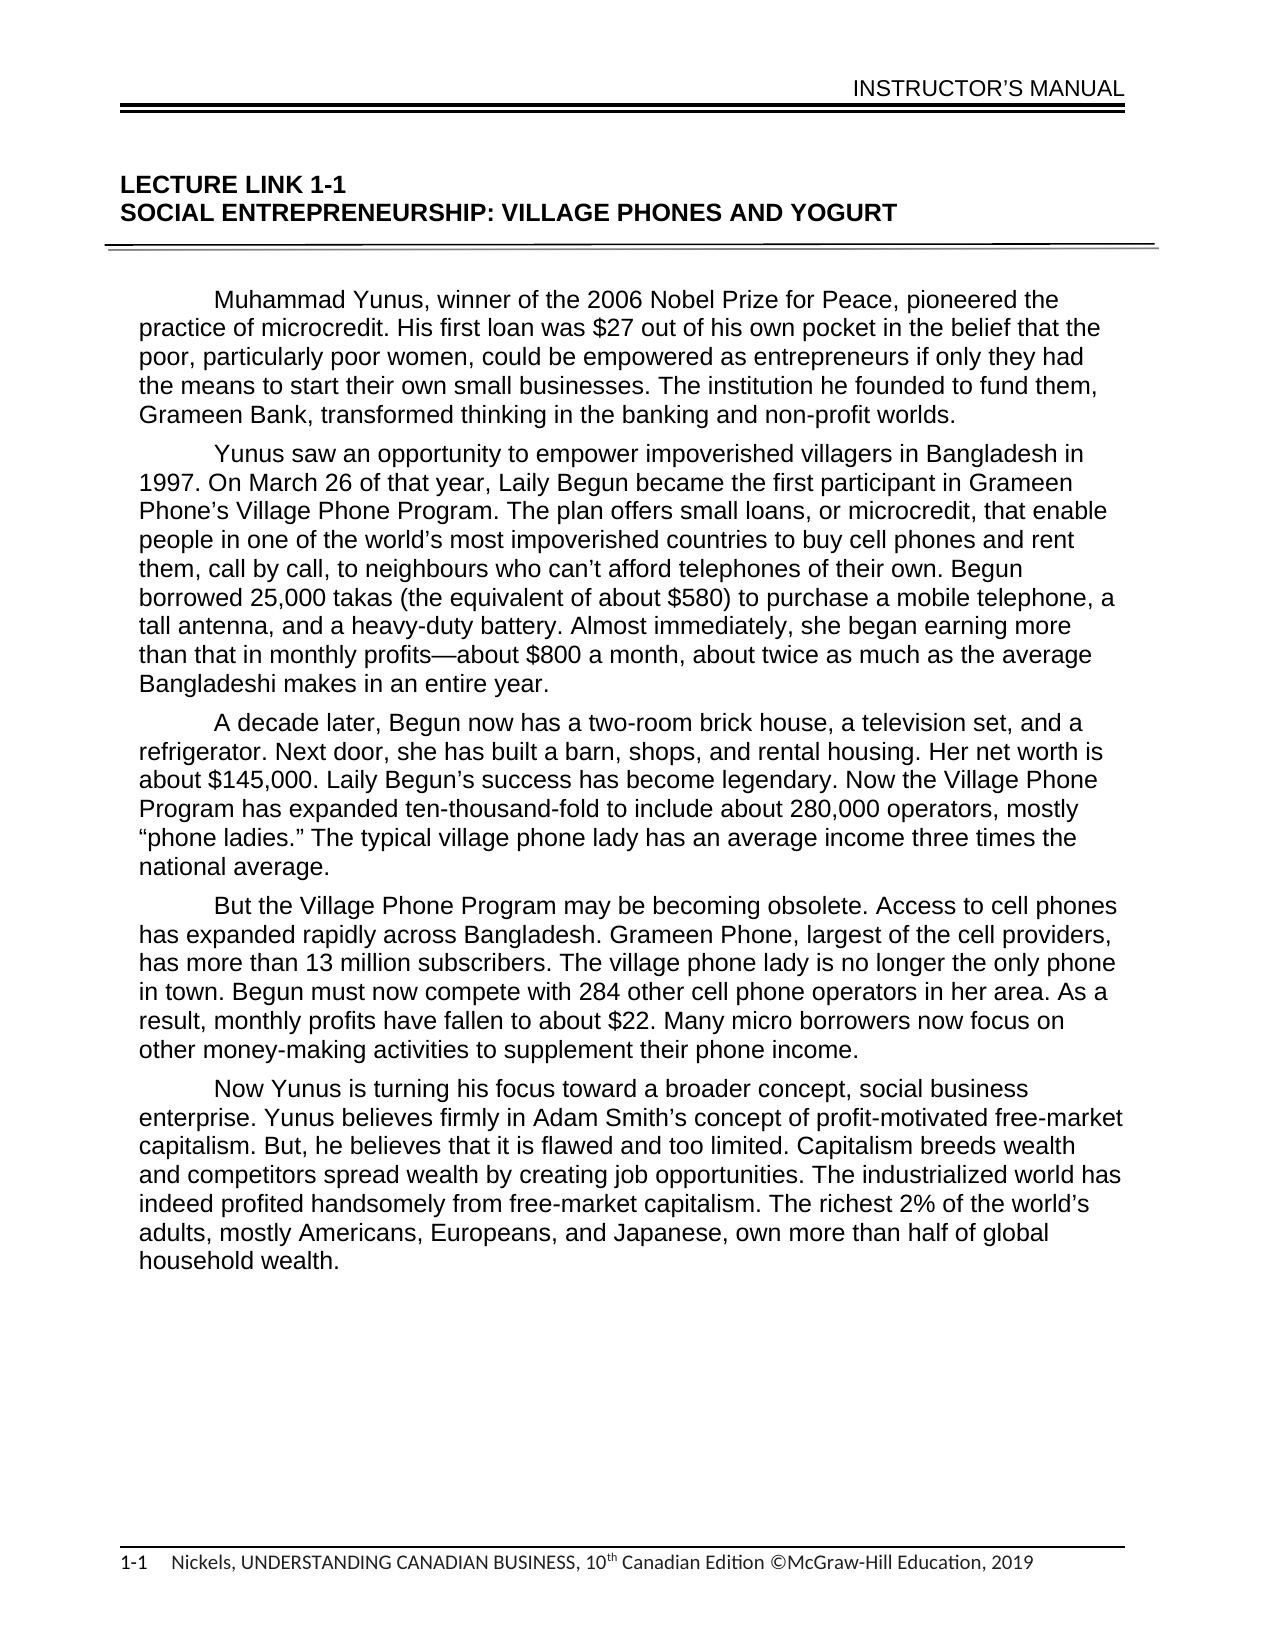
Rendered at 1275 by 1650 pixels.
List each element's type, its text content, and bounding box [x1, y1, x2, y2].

text But the Village Phone Program may be becoming obsolete. Access to cell phones has expanded rapidly across Bangladesh. Grameen Phone, largest of the cell providers, has more than 13 million subscribers. The village phone lady is no longer the only phone in town. Begun must now compete with 284 other cell phone operators in her area. As a result, monthly profits have fallen to about $22. Many micro borrowers now focus on other money-making activities to supplement their phone income. [139, 891, 1125, 1063]
text A decade later, Begun now has a two-room brick house, a television set, and a refrigerator. Next door, she has built a barn, shops, and rental housing. Her net worth is about $145,000. Laily Begun’s success has become legendary. Now the Village Phone Program has expanded ten-thousand-fold to include about 280,000 operators, mostly “phone ladies.” The typical village phone lady has an average income three times the national average. [139, 708, 1125, 881]
text Now Yunus is turning his focus toward a broader concept, social business enterprise. Yunus believes firmly in Adam Smith’s concept of profit-motivated free-market capitalism. But, he believes that it is flawed and too limited. Capitalism breeds wealth and competitors spread wealth by creating job opportunities. The industrialized world has indeed profited handsomely from free-market capitalism. The richest 2% of the world’s adults, mostly Americans, Europeans, and Japanese, own more than half of global household wealth. [139, 1074, 1125, 1275]
text LECTURE LINK 1-1 [120, 170, 1125, 198]
text SOCIAL ENTREPRENEURSHIP: VILLAGE PHONES AND YOGURT [120, 198, 1125, 227]
text Muhammad Yunus, winner of the 2006 Nobel Prize for Peace, pioneered the practice of microcredit. His first loan was $27 out of his own pocket in the belief that the poor, particularly poor women, could be empowered as entrepreneurs if only they had the means to start their own small businesses. The institution he founded to fund them, Grameen Bank, transformed thinking in the banking and non-profit worlds. [139, 285, 1125, 428]
text Yunus saw an opportunity to empower impoverished villagers in Bangladesh in 1997. On March 26 of that year, Laily Begun became the first participant in Grameen Phone’s Village Phone Program. The plan offers small loans, or microcredit, that enable people in one of the world’s most impoverished countries to buy cell phones and rent them, call by call, to neighbours who can’t afford telephones of their own. Begun borrowed 25,000 takas (the equivalent of about $580) to purchase a mobile telephone, a tall antenna, and a heavy-duty battery. Almost immediately, she began earning more than that in monthly profits—about $800 a month, about twice as much as the average Bangladeshi makes in an entire year. [139, 439, 1125, 698]
